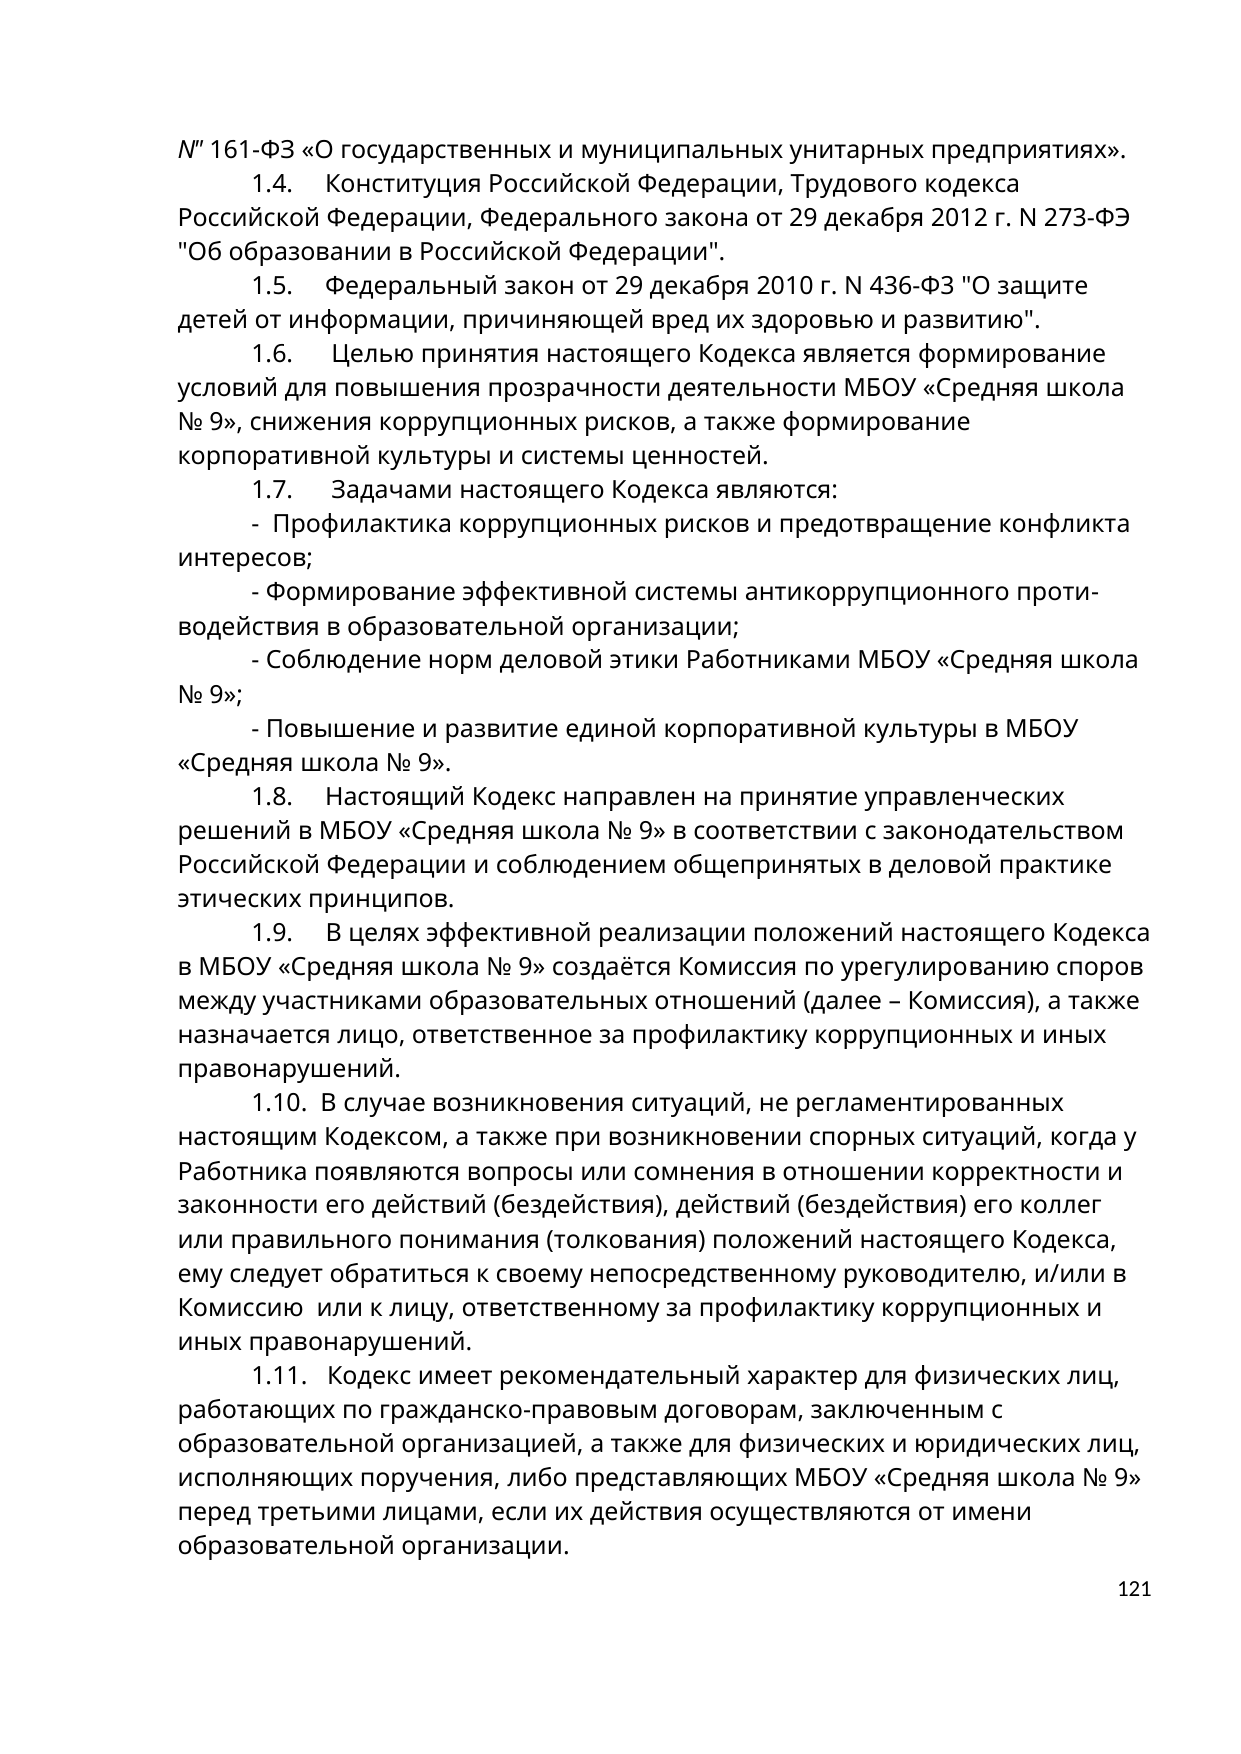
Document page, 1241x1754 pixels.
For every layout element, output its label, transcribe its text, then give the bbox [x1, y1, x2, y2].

list Конституция Российской Федерации, Трудового кодекса Российской Федерации, Федерального закона от 29 декабря 2012 г. N 273-ФЭ "Об образовании в Российской Федерации". [177, 165, 1152, 267]
text 1.10. В случае возникновения ситуаций, не регламентированных настоящим Кодексом, а также при возникновении спорных ситуаций, когда у Работника появляются вопросы или сомнения в отношении корректности и законности его действий (бездействия), действий (бездействия) его коллег или правильного понимания (толкования) положений настоящего Кодекса, ему следует обратиться к своему непосредственному руководителю, и/или в Комиссию или к лицу, ответственному за профилактику коррупционных и иных правонарушений. [177, 1085, 1152, 1357]
list Целью принятия настоящего Кодекса является формирование условий для повышения прозрачности деятельности МБОУ «Средняя школа № 9», снижения коррупционных рисков, а также формирование корпоративной культуры и системы ценностей. [177, 336, 1152, 472]
text 1.8. Настоящий Кодекс направлен на принятие управленческих решений в МБОУ «Средняя школа № 9» в соответствии с законодательством Российской Федерации и соблюдением общепринятых в деловой практике этических принципов. [177, 778, 1152, 915]
list Задачами настоящего Кодекса являются: [177, 472, 1152, 506]
text - Профилактика коррупционных рисков и предотвращение конфликта интересов; [177, 506, 1152, 574]
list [177, 131, 1152, 165]
text - Соблюдение норм деловой этики Работниками МБОУ «Средняя школа № 9»; [177, 642, 1152, 710]
text - Повышение и развитие единой корпоративной культуры в МБОУ «Средняя школа № 9». [177, 710, 1152, 778]
text 1.11. Кодекс имеет рекомендательный характер для физических лиц, работающих по гражданско-правовым договорам, заключенным с образовательной организацией, а также для физических и юридических лиц, исполняющих поручения, либо представляющих МБОУ «Средняя школа № 9» перед третьими лицами, если их действия осуществляются от имени образовательной организации. [177, 1357, 1152, 1562]
text 1.9. В целях эффективной реализации положений настоящего Кодекса в МБОУ «Средняя школа № 9» создаётся Комиссия по урегулированию споров между участниками образовательных отношений (далее – Комиссия), а также назначается лицо, ответственное за профилактику коррупционных и иных правонарушений. [177, 915, 1152, 1085]
list Федеральный закон от 29 декабря 2010 г. N 436-Ф3 "О защите детей от информации, причиняющей вред их здоровью и развитию". [177, 267, 1152, 336]
text - Формирование эффективной системы антикоррупционного противодействия в образовательной организации; [177, 574, 1152, 642]
